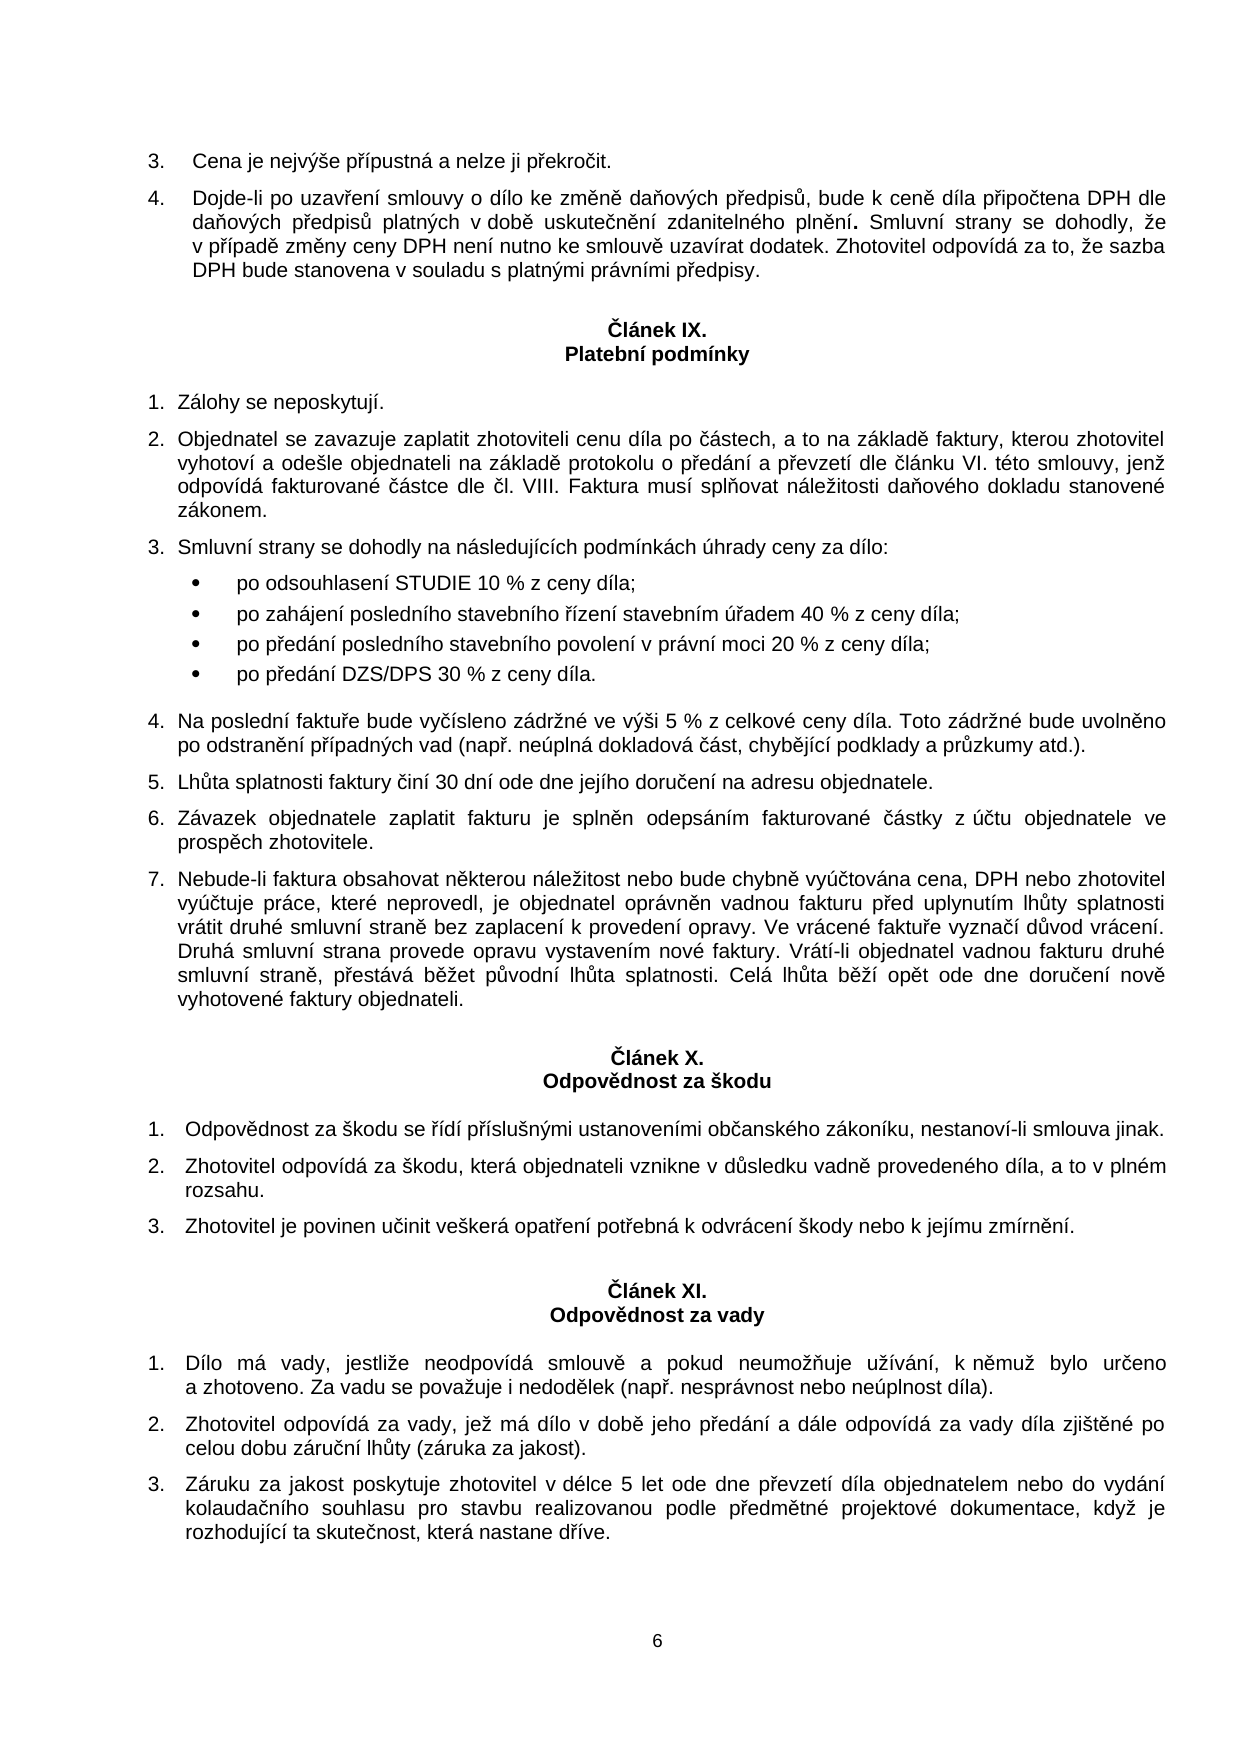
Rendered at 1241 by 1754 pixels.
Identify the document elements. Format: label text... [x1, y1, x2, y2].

text Platební podmínky [148, 342, 1167, 366]
list Nebude-li faktura obsahovat některou náležitost nebo bude chybně vyúčtována cena, DPH nebo zhotovitel vyúčtuje práce, které neprovedl, je objednatel oprávněn vadnou fakturu před uplynutím lhůty splatnosti vrátit druhé smluvní straně bez zaplacení k provedení opravy. Ve vrácené faktuře vyznačí důvod vrácení. Druhá smluvní strana provede opravu vystavením nové faktury. Vrátí-li objednatel vadnou fakturu druhé smluvní straně, přestává běžet původní lhůta splatnosti. Celá lhůta běží opět ode dne doručení nově vyhotovené faktury objednateli. [148, 867, 1167, 1010]
list Odpovědnost za škodu se řídí příslušnými ustanoveními občanského zákoníku, nestanoví-li smlouva jinak. [148, 1117, 1167, 1141]
list Zálohy se neposkytují. [148, 390, 1167, 414]
list Záruku za jakost poskytuje zhotovitel v délce 5 let ode dne převzetí díla objednatelem nebo do vydání kolaudačního souhlasu pro stavbu realizovanou podle předmětné projektové dokumentace, když je rozhodující ta skutečnost, která nastane dříve. [148, 1472, 1167, 1544]
list Dílo má vady, jestliže neodpovídá smlouvě a pokud neumožňuje užívání, k němuž bylo určeno a zhotoveno. Za vadu se považuje i nedodělek (např. nesprávnost nebo neúplnost díla). [148, 1351, 1167, 1399]
list Na poslední faktuře bude vyčísleno zádržné ve výši 5 % z celkové ceny díla. Toto zádržné bude uvolněno po odstranění případných vad (např. neúplná dokladová část, chybějící podklady a průzkumy atd.). [148, 709, 1167, 757]
list Objednatel se zavazuje zaplatit zhotoviteli cenu díla po částech, a to na základě faktury, kterou zhotovitel vyhotoví a odešle objednateli na základě protokolu o předání a převzetí dle článku VI. této smlouvy, jenž odpovídá fakturované částce dle čl. VIII. Faktura musí splňovat náležitosti daňového dokladu stanovené zákonem. [148, 426, 1167, 522]
list Dojde-li po uzavření smlouvy o dílo ke změně daňových předpisů, bude k ceně díla připočtena DPH dle daňových předpisů platných v době uskutečnění zdanitelného plnění. Smluvní strany se dohodly, že v případě změny ceny DPH není nutno ke smlouvě uzavírat dodatek. Zhotovitel odpovídá za to, že sazba DPH bude stanovena v souladu s platnými právními předpisy. [148, 186, 1167, 282]
list po předání DZS/DPS 30 % z ceny díla. [192, 662, 1167, 686]
list Cena je nejvýše přípustná a nelze ji překročit. [148, 149, 1167, 173]
list Lhůta splatnosti faktury činí 30 dní ode dne jejího doručení na adresu objednatele. [148, 770, 1167, 794]
text Článek IX. [148, 318, 1167, 342]
list Zhotovitel odpovídá za vady, jež má dílo v době jeho předání a dále odpovídá za vady díla zjištěné po celou dobu záruční lhůty (záruka za jakost). [148, 1412, 1167, 1459]
list Zhotovitel odpovídá za škodu, která objednateli vznikne v důsledku vadně provedeného díla, a to v plném rozsahu. [148, 1154, 1167, 1202]
list po předání posledního stavebního povolení v právní moci 20 % z ceny díla; [192, 632, 1167, 656]
text Článek XI. [148, 1279, 1167, 1303]
list Zhotovitel je povinen učinit veškerá opatření potřebná k odvrácení škody nebo k jejímu zmírnění. [148, 1214, 1167, 1238]
text Odpovědnost za vady [148, 1303, 1167, 1327]
list Závazek objednatele zaplatit fakturu je splněn odepsáním fakturované částky z účtu objednatele ve prospěch zhotovitele. [148, 806, 1167, 854]
list po odsouhlasení STUDIE 10 % z ceny díla; [192, 571, 1167, 595]
text Odpovědnost za škodu [148, 1069, 1167, 1093]
list Smluvní strany se dohodly na následujících podmínkách úhrady ceny za dílo: [148, 535, 1167, 559]
text Článek X. [148, 1045, 1167, 1069]
list po zahájení posledního stavebního řízení stavebním úřadem 40 % z ceny díla; [192, 602, 1167, 626]
